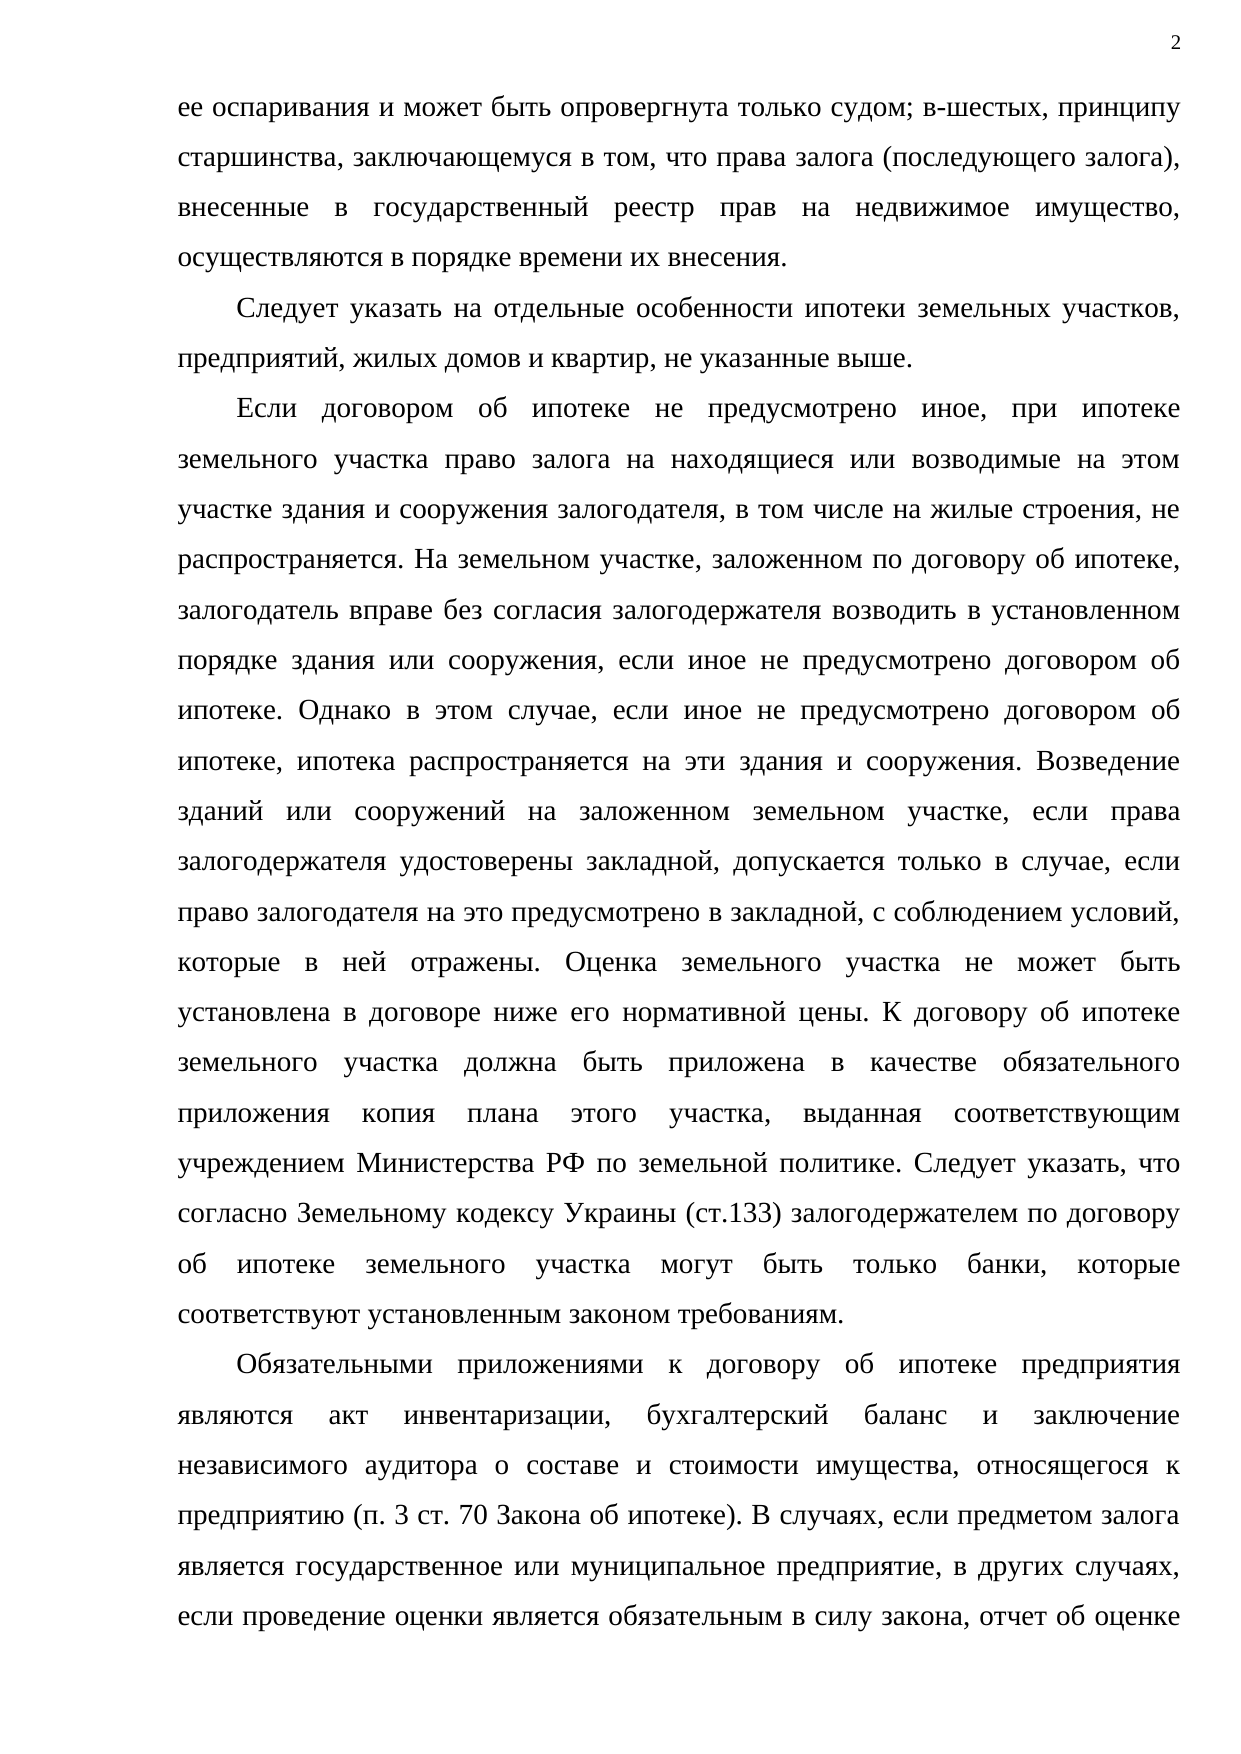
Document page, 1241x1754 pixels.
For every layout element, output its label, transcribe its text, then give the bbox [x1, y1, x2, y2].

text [177, 89, 1181, 273]
text Если договором об ипотеке не предусмотрено иное, при ипотеке земельного участка право залога на находящиеся или возводимые на этом участке здания и сооружения залогодателя, в том числе на жилые строения, не распространяется. На земельном участке, заложенном по договору об ипотеке, залогодатель вправе без согласия залогодержателя возводить в установленном порядке здания или сооружения, если иное не предусмотрено договором об ипотеке. Однако в этом случае, если иное не предусмотрено договором об ипотеке, ипотека распространяется на эти здания и сооружения. Возведение зданий или сооружений на заложенном земельном участке, если права залогодержателя удостоверены закладной, допускается только в случае, если право залогодателя на это предусмотрено в закладной, с соблюдением условий, которые в ней отражены. Оценка земельного участка не может быть установлена в договоре ниже его нормативной цены. К договору об ипотеке земельного участка должна быть приложена в качестве обязательного приложения копия плана этого участка, выданная соответствующим учреждением Министерства РФ по земельной политике. Следует указать, что согласно Земельному кодексу Украины (ст.133) залогодержателем по договору об ипотеке земельного участка могут быть только банки, которые соответствуют установленным законом требованиям. [177, 391, 1181, 1330]
text Следует указать на отдельные особенности ипотеки земельных участков, предприятий, жилых домов и квартир, не указанные выше. [177, 290, 1181, 374]
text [177, 1346, 1181, 1632]
